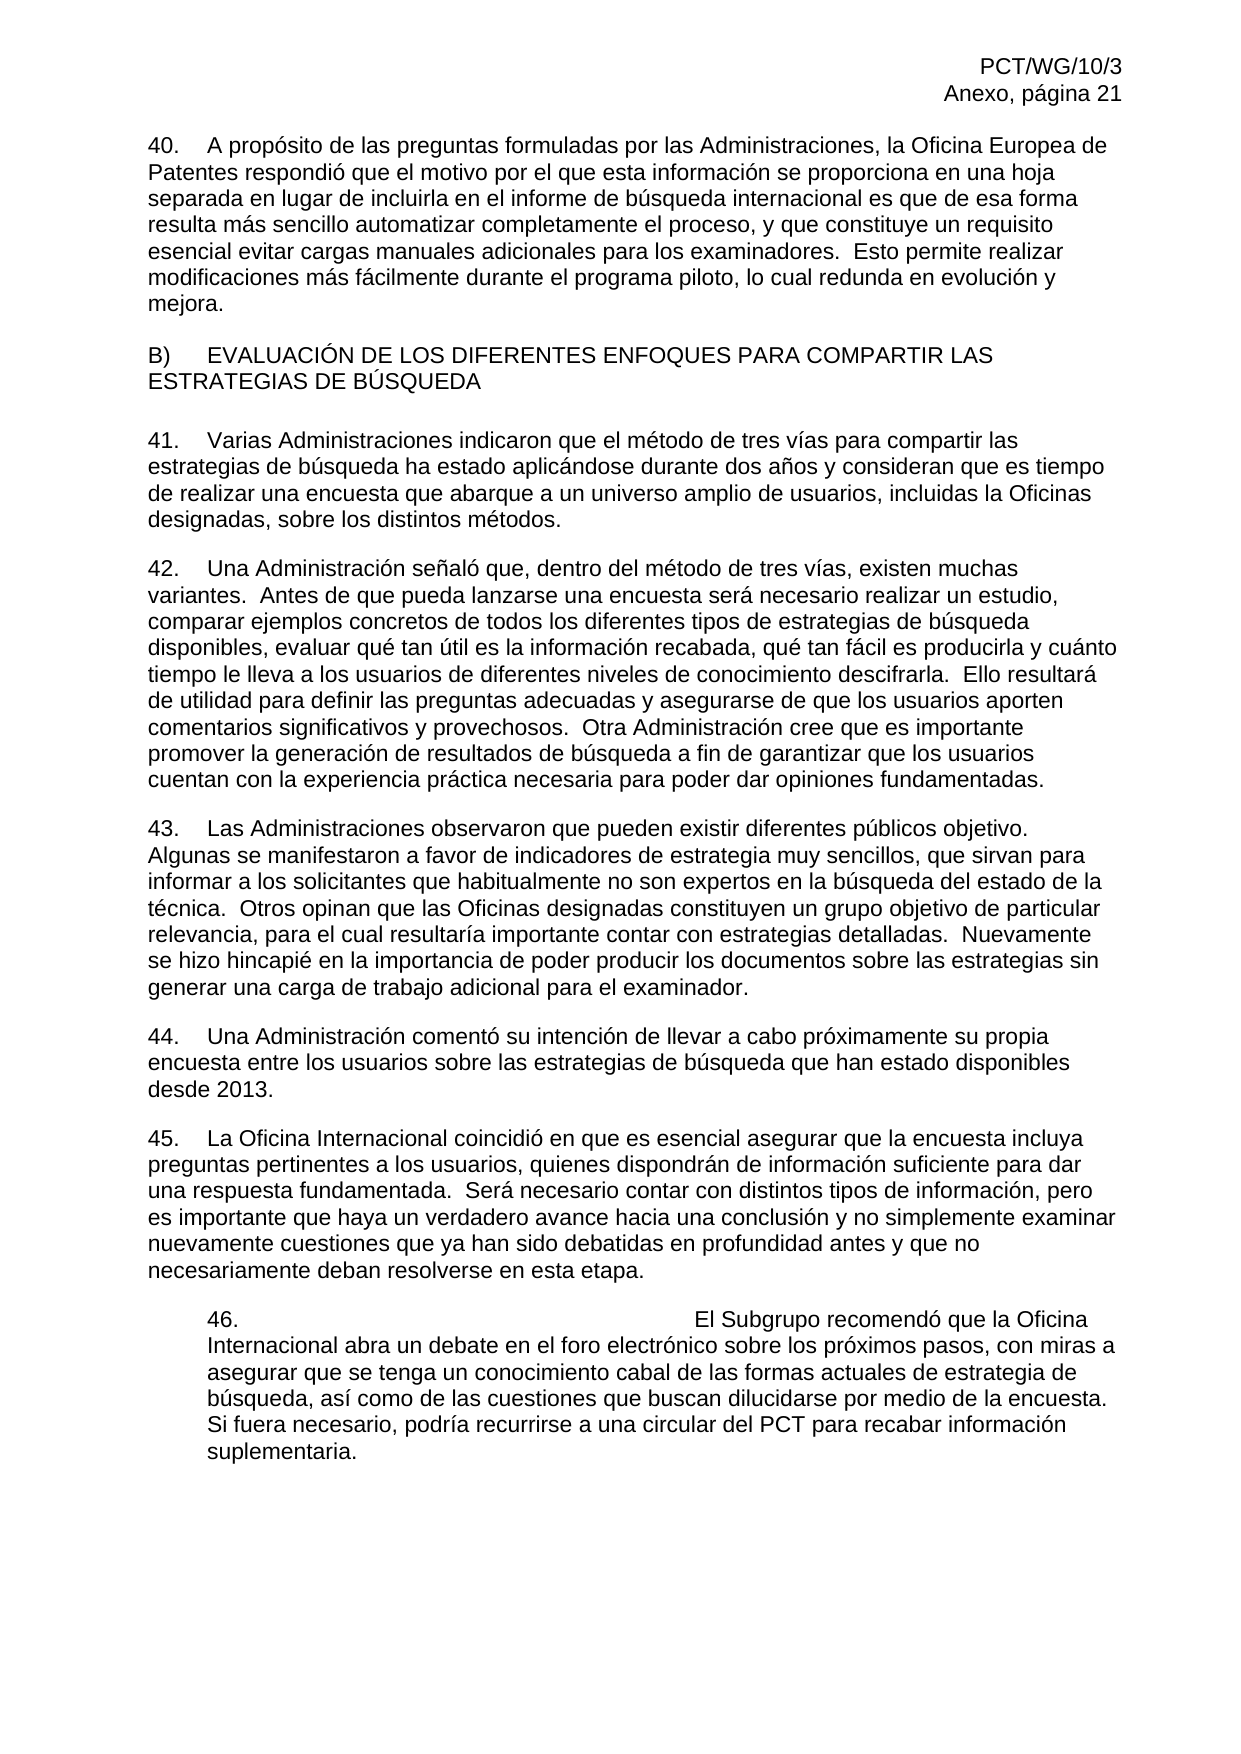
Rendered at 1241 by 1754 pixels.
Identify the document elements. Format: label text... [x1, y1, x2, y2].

text El Subgrupo recomendó que la Oficina Internacional abra un debate en el foro electrónico sobre los próximos pasos, con miras a asegurar que se tenga un conocimiento cabal de las formas actuales de estrategia de búsqueda, así como de las cuestiones que buscan dilucidarse por medio de la encuesta. Si fuera necesario, podría recurrirse a una circular del PCT para recabar información suplementaria. [207, 1306, 1122, 1464]
text Una Administración señaló que, dentro del método de tres vías, existen muchas variantes. Antes de que pueda lanzarse una encuesta será necesario realizar un estudio, comparar ejemplos concretos de todos los diferentes tipos de estrategias de búsqueda disponibles, evaluar qué tan útil es la información recabada, qué tan fácil es producirla y cuánto tiempo le lleva a los usuarios de diferentes niveles de conocimiento descifrarla. Ello resultará de utilidad para definir las preguntas adecuadas y asegurarse de que los usuarios aporten comentarios significativos y provechosos. Otra Administración cree que es importante promover la generación de resultados de búsqueda a fin de garantizar que los usuarios cuentan con la experiencia práctica necesaria para poder dar opiniones fundamentadas. [148, 555, 1122, 792]
text Las Administraciones observaron que pueden existir diferentes públicos objetivo. Algunas se manifestaron a favor de indicadores de estrategia muy sencillos, que sirvan para informar a los solicitantes que habitualmente no son expertos en la búsqueda del estado de la técnica. Otros opinan que las Oficinas designadas constituyen un grupo objetivo de particular relevancia, para el cual resultaría importante contar con estrategias detalladas. Nuevamente se hizo hincapié en la importancia de poder producir los documentos sobre las estrategias sin generar una carga de trabajo adicional para el examinador. [148, 815, 1122, 1000]
text Varias Administraciones indicaron que el método de tres vías para compartir las estrategias de búsqueda ha estado aplicándose durante dos años y consideran que es tiempo de realizar una encuesta que abarque a un universo amplio de usuarios, incluidas la Oficinas designadas, sobre los distintos métodos. [148, 427, 1122, 532]
text La Oficina Internacional coincidió en que es esencial asegurar que la encuesta incluya preguntas pertinentes a los usuarios, quienes dispondrán de información suficiente para dar una respuesta fundamentada. Será necesario contar con distintos tipos de información, pero es importante que haya un verdadero avance hacia una conclusión y no simplemente examinar nuevamente cuestiones que ya han sido debatidas en profundidad antes y que no necesariamente deban resolverse en esta etapa. [148, 1125, 1122, 1283]
text A propósito de las preguntas formuladas por las Administraciones, la Oficina Europea de Patentes respondió que el motivo por el que esta información se proporciona en una hoja separada en lugar de incluirla en el informe de búsqueda internacional es que de esa forma resulta más sencillo automatizar completamente el proceso, y que constituye un requisito esencial evitar cargas manuales adicionales para los examinadores. Esto permite realizar modificaciones más fácilmente durante el programa piloto, lo cual redunda en evolución y mejora. [148, 132, 1122, 317]
subtitle b) EVALUACIÓN DE LOS DIFERENTES ENFOQUES PARA COMPARTIR LAS ESTRATEGIAS DE BÚSQUEDA [148, 342, 1122, 394]
text Una Administración comentó su intención de llevar a cabo próximamente su propia encuesta entre los usuarios sobre las estrategias de búsqueda que han estado disponibles desde 2013. [148, 1023, 1122, 1102]
